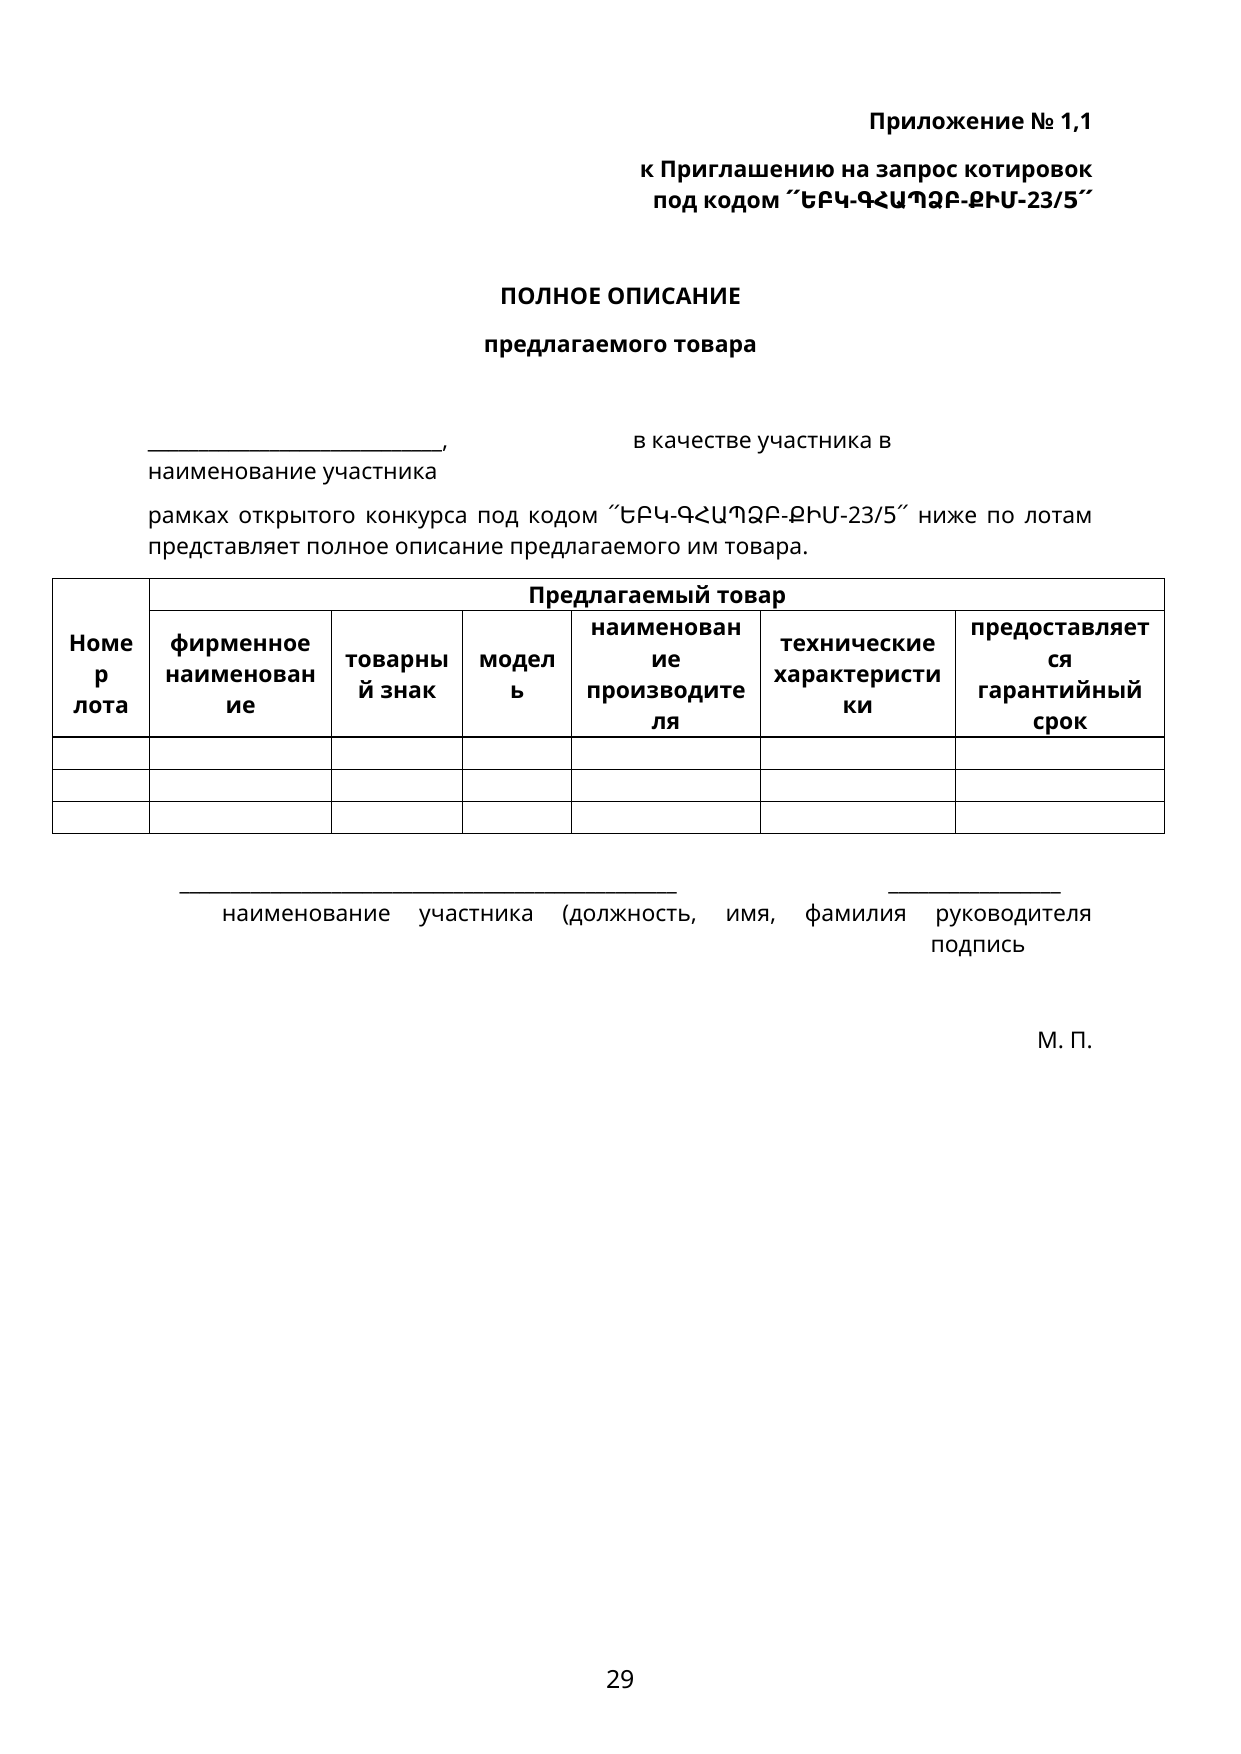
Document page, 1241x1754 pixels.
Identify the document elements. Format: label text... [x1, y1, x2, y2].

table_cell [150, 738, 331, 769]
subtitle предлагаемого товара [207, 328, 1034, 359]
text М. П. [148, 1024, 1092, 1055]
table_cell [761, 802, 955, 833]
table_cell [956, 738, 1164, 769]
text наименование участника (должность, имя, фамилия руководителя подпись [222, 897, 1092, 959]
table_cell [332, 738, 462, 769]
subtitle Приложение № 1,1 [148, 105, 1092, 136]
table_cell [572, 802, 760, 833]
table_cell [956, 802, 1164, 833]
table_header Номер лота [53, 579, 149, 736]
table_cell технические характеристики [761, 611, 955, 736]
table_cell [53, 770, 149, 801]
text к Приглашению на запрос котировок под кодом ՛՛ԵԲԿ-ԳՀԱՊՁԲ-ՔԻՄ-23/5՛՛ [148, 153, 1092, 216]
table_cell [150, 802, 331, 833]
table_header Предлагаемый товар [150, 579, 1164, 610]
table_cell [572, 770, 760, 801]
table_cell [53, 802, 149, 833]
text рамках открытого конкурса под кодом ՛՛ԵԲԿ-ԳՀԱՊՁԲ-ՔԻՄ-23/5՛՛ ниже по лотам представляет полное описание предлагаемого им товара. [148, 499, 1092, 561]
table_cell товарный знак [332, 611, 462, 736]
table_cell [332, 770, 462, 801]
table_cell [761, 770, 955, 801]
table_cell [463, 802, 571, 833]
table_cell [332, 802, 462, 833]
table_cell предоставляется гарантийный срок [956, 611, 1164, 736]
table_cell [53, 738, 149, 769]
text _________________________________________________ _________________ [148, 866, 1092, 897]
subtitle ПОЛНОЕ ОПИСАНИЕ [207, 280, 1034, 311]
table_cell наименование производителя [572, 611, 760, 736]
table_cell [761, 738, 955, 769]
table_cell фирменное наименование [150, 611, 331, 736]
table_cell [956, 770, 1164, 801]
text _____________________________, в качестве участника в [148, 424, 1092, 455]
table_cell модель [463, 611, 571, 736]
table_cell [463, 770, 571, 801]
table_cell [572, 738, 760, 769]
table_cell [463, 738, 571, 769]
table_cell [150, 770, 331, 801]
text наименование участника [148, 455, 1092, 486]
